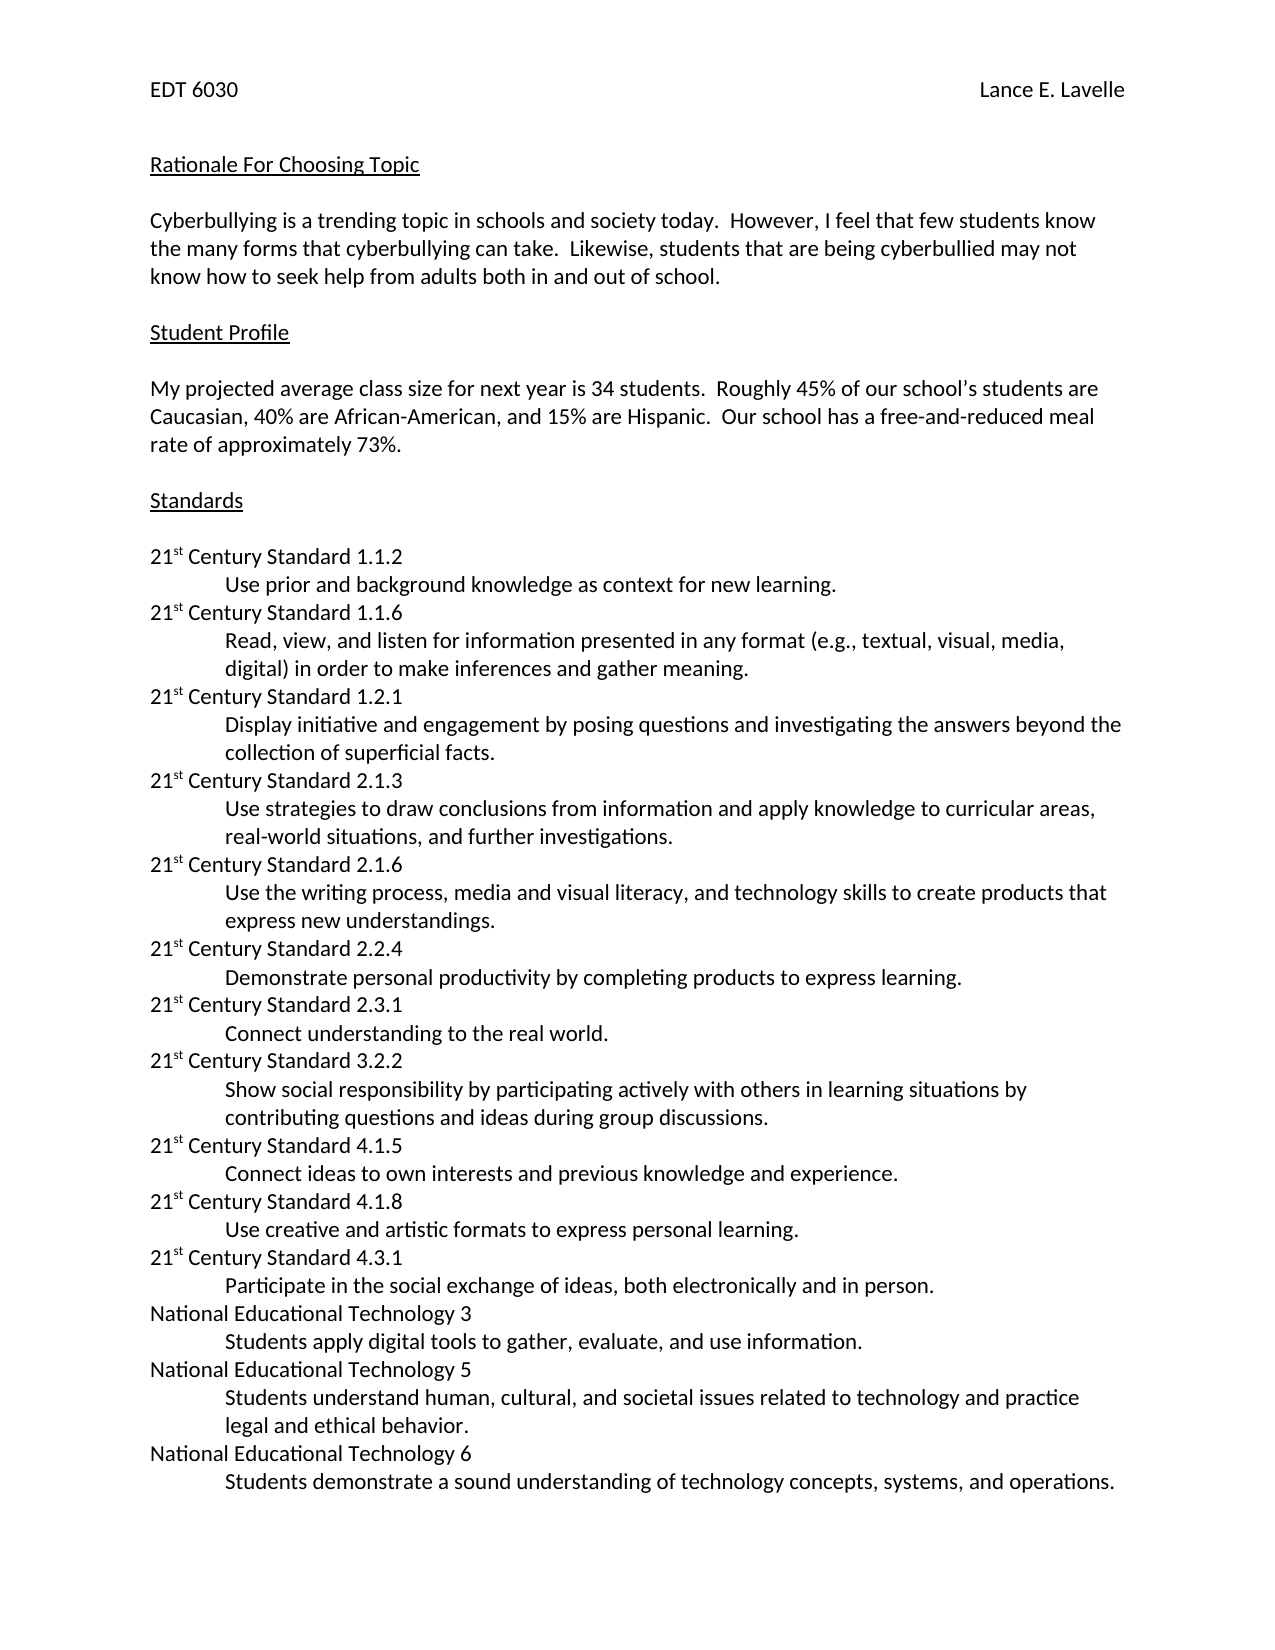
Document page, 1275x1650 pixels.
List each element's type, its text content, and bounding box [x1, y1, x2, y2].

text Use the writing process, media and visual literacy, and technology skills to create products that express new understandings. [225, 878, 1125, 934]
text 21st Century Standard 1.2.1 [150, 682, 1125, 710]
text 21st Century Standard 4.1.8 [150, 1187, 1125, 1215]
text Student Profile [150, 318, 1125, 346]
text National Educational Technology 3 [150, 1299, 1125, 1327]
text 21st Century Standard 3.2.2 [150, 1047, 1125, 1075]
text Rationale For Choosing Topic [150, 150, 1125, 178]
text 21st Century Standard 2.3.1 [150, 991, 1125, 1019]
text Show social responsibility by participating actively with others in learning situations by contributing questions and ideas during group discussions. [225, 1075, 1125, 1131]
text Read, view, and listen for information presented in any format (e.g., textual, visual, media, digital) in order to make inferences and gather meaning. [225, 626, 1125, 682]
text Display initiative and engagement by posing questions and investigating the answers beyond the collection of superficial facts. [225, 710, 1125, 766]
text 21st Century Standard 2.2.4 [150, 934, 1125, 963]
text Demonstrate personal productivity by completing products to express learning. [150, 963, 1125, 991]
text Connect ideas to own interests and previous knowledge and experience. [150, 1159, 1125, 1187]
text 21st Century Standard 4.1.5 [150, 1131, 1125, 1159]
text National Educational Technology 5 [150, 1355, 1125, 1383]
text 21st Century Standard 1.1.2 [150, 542, 1125, 570]
text Use strategies to draw conclusions from information and apply knowledge to curricular areas, real-world situations, and further investigations. [225, 794, 1125, 851]
text Use creative and artistic formats to express personal learning. [150, 1215, 1125, 1243]
text Students demonstrate a sound understanding of technology concepts, systems, and operations. [150, 1467, 1125, 1495]
text Connect understanding to the real world. [150, 1019, 1125, 1047]
text 21st Century Standard 2.1.3 [150, 766, 1125, 794]
text 21st Century Standard 1.1.6 [150, 598, 1125, 626]
text Students understand human, cultural, and societal issues related to technology and practice legal and ethical behavior. [225, 1383, 1125, 1439]
text National Educational Technology 6 [150, 1439, 1125, 1467]
text 21st Century Standard 2.1.6 [150, 851, 1125, 878]
text Students apply digital tools to gather, evaluate, and use information. [225, 1327, 1125, 1355]
text Participate in the social exchange of ideas, both electronically and in person. [150, 1271, 1125, 1299]
text My projected average class size for next year is 34 students. Roughly 45% of our school’s students are Caucasian, 40% are African-American, and 15% are Hispanic. Our school has a free-and-reduced meal rate of approximately 73%. [150, 374, 1125, 458]
text Standards [150, 486, 1125, 514]
text Use prior and background knowledge as context for new learning. [150, 570, 1125, 598]
text Cyberbullying is a trending topic in schools and society today. However, I feel that few students know the many forms that cyberbullying can take. Likewise, students that are being cyberbullied may not know how to seek help from adults both in and out of school. [150, 206, 1125, 290]
text 21st Century Standard 4.3.1 [150, 1243, 1125, 1271]
